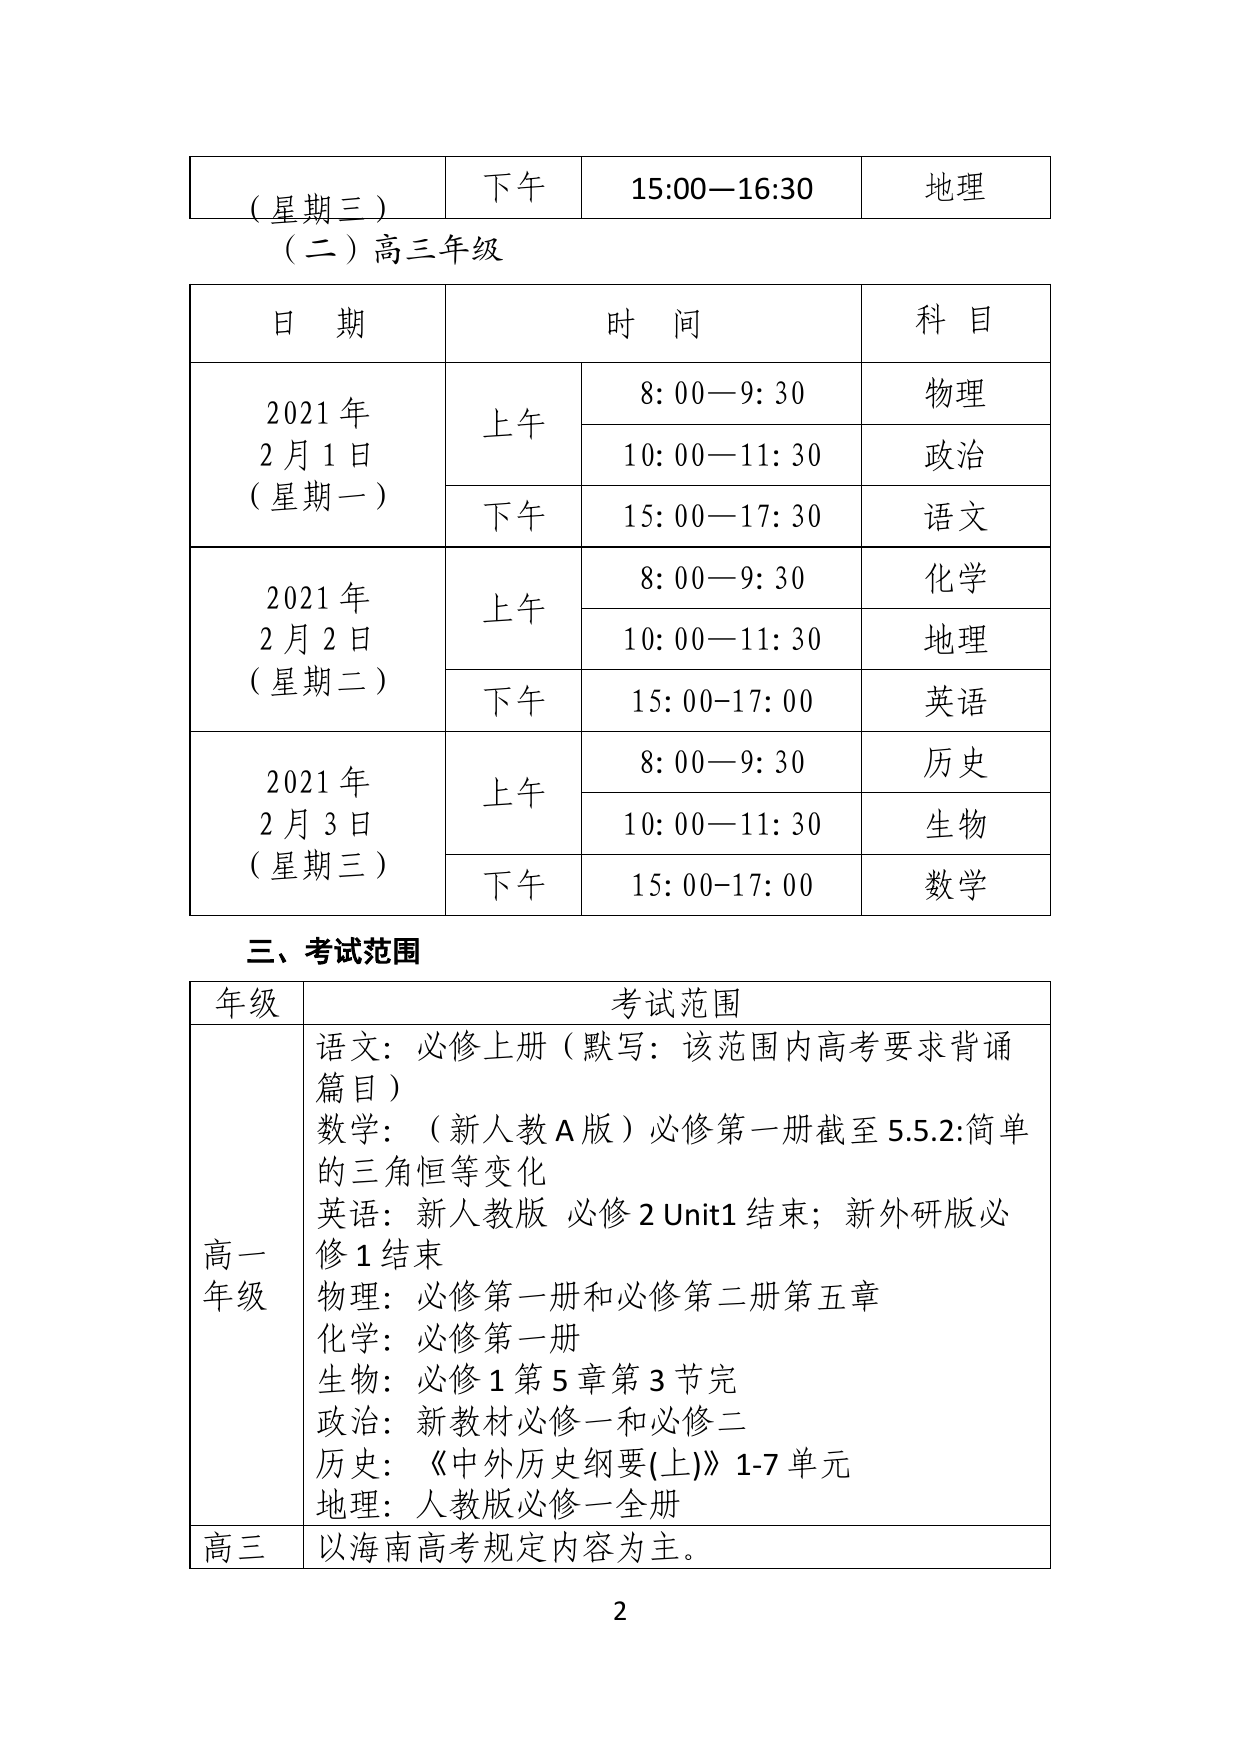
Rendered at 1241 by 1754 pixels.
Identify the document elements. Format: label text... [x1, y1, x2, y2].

table_cell 8:00—9:30 [582, 363, 861, 423]
table_header 时 间 [446, 285, 861, 362]
text 三、考试范围 [187, 916, 1053, 981]
table_cell 下午 [446, 855, 581, 915]
table_cell 语文：必修上册（默写：该范围内高考要求背诵篇目） 数学：（新人教A版）必修第一册截至5.5.2:简单的三角恒等变化 英语：新人教版 必修2 Unit1结束；新外研版必修1结束 物理：必修第一册和必修第二册第五章 化学：必修第一册 生物：必修1第5章第3节完 政治：新教材必修一和必修二 历史：《中外历史纲要(上)》1-7单元 地理：人教版必修一全册 [304, 1025, 1050, 1525]
table_header 科 目 [862, 285, 1050, 362]
list （二）高三年级 [271, 218, 1053, 283]
table_cell 上午 [446, 548, 581, 669]
table_cell 上午 [446, 363, 581, 485]
table_cell 上午 [446, 732, 581, 854]
table_cell 化学 [862, 548, 1050, 608]
table_cell 高一年级 [191, 1025, 303, 1525]
table_cell 语文 [862, 486, 1050, 546]
table_header 日 期 [191, 285, 445, 362]
table_cell 物理 [862, 363, 1050, 423]
table_cell 下午 [446, 670, 581, 731]
table_cell 英语 [862, 670, 1050, 731]
table_cell 15:00-17:00 [582, 670, 861, 731]
table_cell 2021年 2月2日 （星期二） [191, 548, 445, 731]
table_cell 高三年级 [191, 1526, 303, 1568]
table_cell 下午 [446, 157, 581, 217]
table_cell 10:00—11:30 [582, 425, 861, 485]
table_cell 下午 [446, 486, 581, 546]
table_header 年级 [191, 982, 303, 1024]
table_cell 8:00—9:30 [582, 732, 861, 792]
table_cell 10:00—11:30 [582, 609, 861, 669]
table_cell 15:00-17:00 [582, 855, 861, 915]
table_cell 15:00—17:30 [582, 486, 861, 546]
table_cell 2021年 2月3日 （星期三） [191, 732, 445, 915]
table_cell 政治 [862, 425, 1050, 485]
table_header 考试范围 [304, 982, 1050, 1024]
table_cell 历史 [862, 732, 1050, 792]
table_cell 15:00—16:30 [582, 157, 861, 217]
table_cell 8:00—9:30 [582, 548, 861, 608]
table_cell 10:00—11:30 [582, 793, 861, 854]
table_cell 2021年 2月1日 （星期一） [191, 363, 445, 546]
table_cell 地理 [862, 157, 1050, 217]
table_cell 生物 [862, 793, 1050, 854]
table_cell 地理 [862, 609, 1050, 669]
table_cell 数学 [862, 855, 1050, 915]
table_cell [304, 1526, 1050, 1568]
